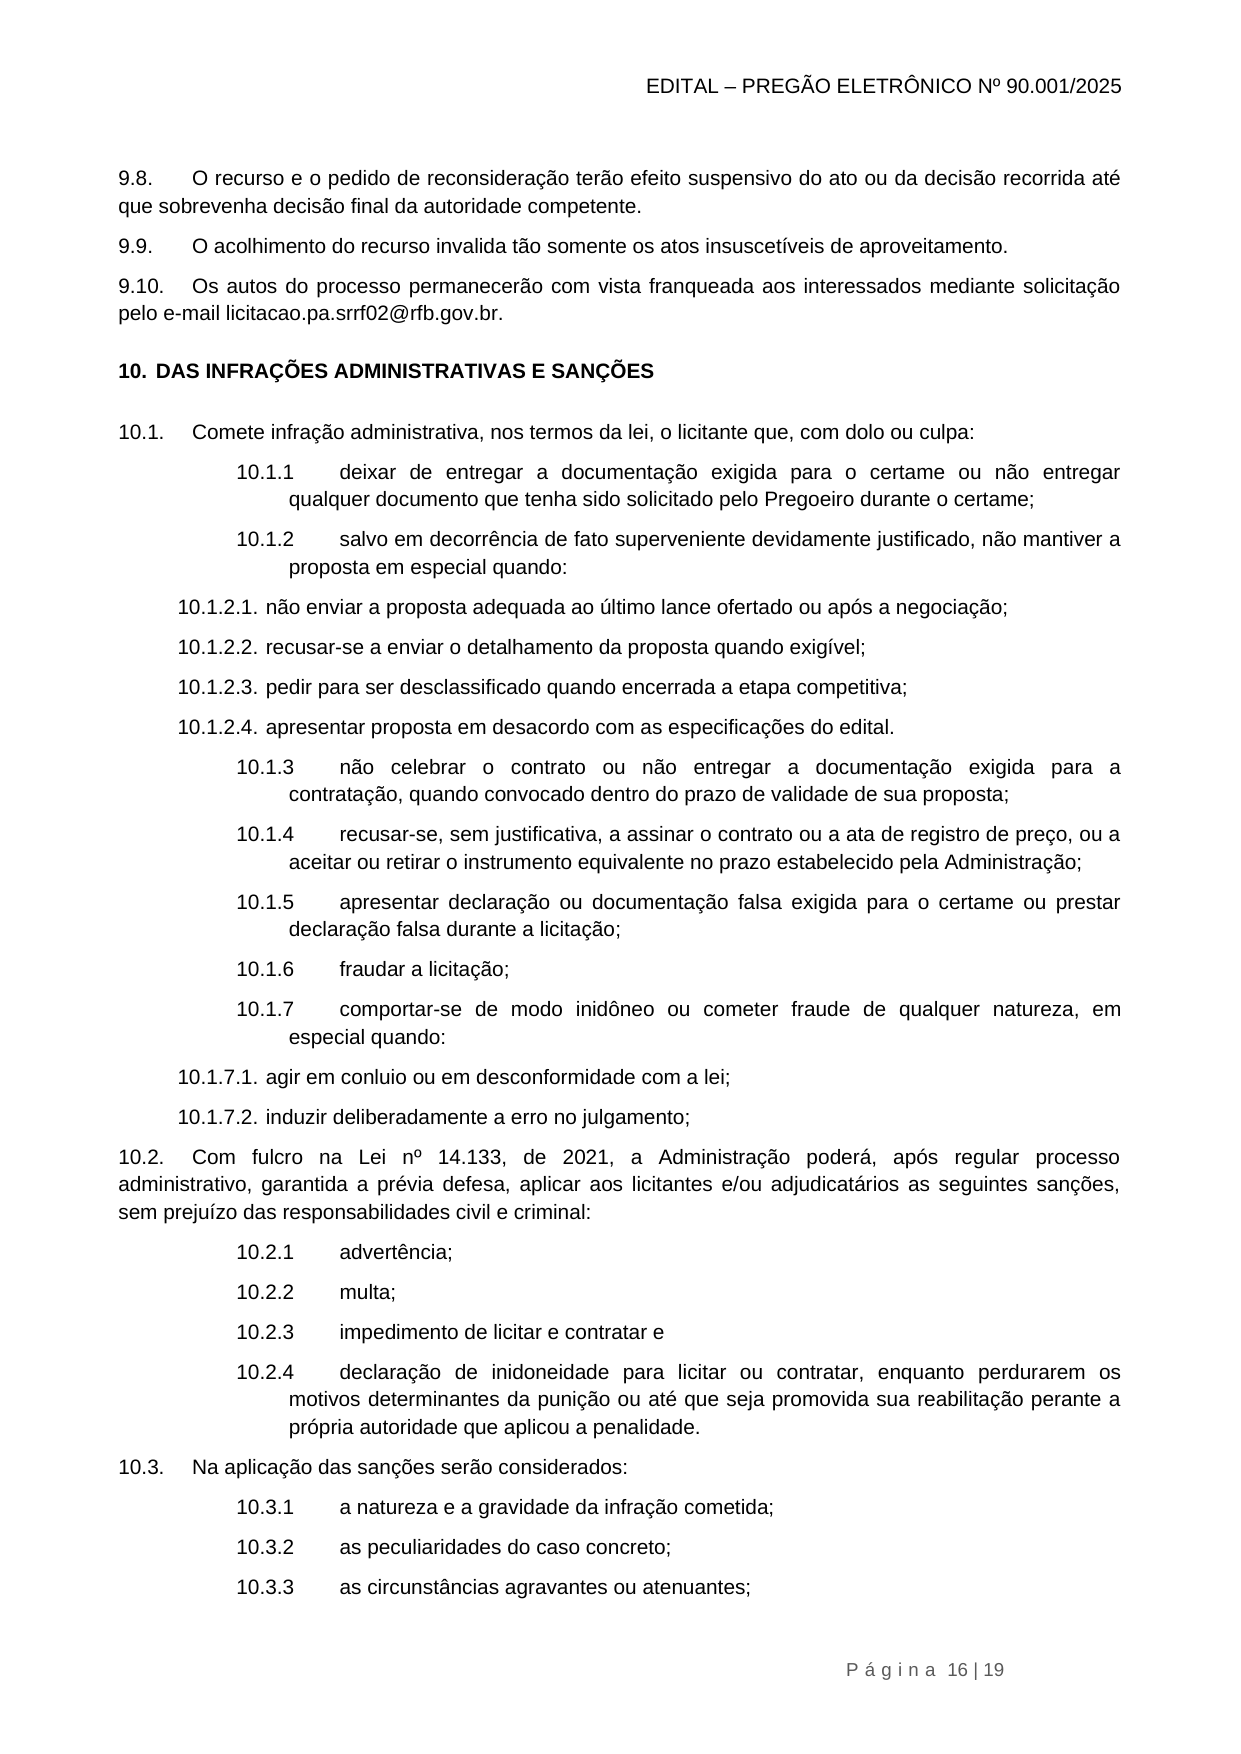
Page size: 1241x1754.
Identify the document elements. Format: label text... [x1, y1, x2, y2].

text apresentar proposta em desacordo com as especificações do edital. [177, 714, 1122, 738]
text induzir deliberadamente a erro no julgamento; [177, 1104, 1122, 1128]
text deixar de entregar a documentação exigida para o certame ou não entregar qualquer documento que tenha sido solicitado pelo Pregoeiro durante o certame; [236, 459, 1122, 511]
text impedimento de licitar e contratar e [236, 1319, 1122, 1343]
text O acolhimento do recurso invalida tão somente os atos insuscetíveis de aproveitamento. [118, 233, 1122, 257]
text as peculiaridades do caso concreto; [236, 1534, 1122, 1558]
text Com fulcro na Lei nº 14.133, de 2021, a Administração poderá, após regular processo administrativo, garantida a prévia defesa, aplicar aos licitantes e/ou adjudicatários as seguintes sanções, sem prejuízo das responsabilidades civil e criminal: [118, 1144, 1122, 1223]
text as circunstâncias agravantes ou atenuantes; [236, 1574, 1122, 1598]
text declaração de inidoneidade para licitar ou contratar, enquanto perdurarem os motivos determinantes da punição ou até que seja promovida sua reabilitação perante a própria autoridade que aplicou a penalidade. [236, 1359, 1122, 1438]
text O recurso e o pedido de reconsideração terão efeito suspensivo do ato ou da decisão recorrida até que sobrevenha decisão final da autoridade competente. [118, 166, 1122, 217]
text pedir para ser desclassificado quando encerrada a etapa competitiva; [177, 674, 1122, 698]
text recusar-se, sem justificativa, a assinar o contrato ou a ata de registro de preço, ou a aceitar ou retirar o instrumento equivalente no prazo estabelecido pela Administração; [236, 822, 1122, 873]
text recusar-se a enviar o detalhamento da proposta quando exigível; [177, 634, 1122, 658]
text não enviar a proposta adequada ao último lance ofertado ou após a negociação; [177, 594, 1122, 618]
text Os autos do processo permanecerão com vista franqueada aos interessados mediante solicitação pelo e-mail licitacao.pa.srrf02@rfb.gov.br. [118, 273, 1122, 325]
text não celebrar o contrato ou não entregar a documentação exigida para a contratação, quando convocado dentro do prazo de validade de sua proposta; [236, 754, 1122, 806]
text salvo em decorrência de fato superveniente devidamente justificado, não mantiver a proposta em especial quando: [236, 527, 1122, 578]
text multa; [236, 1279, 1122, 1303]
text fraudar a licitação; [236, 957, 1122, 981]
text DAS INFRAÇÕES ADMINISTRATIVAS E SANÇÕES [118, 358, 1122, 382]
text comportar-se de modo inidôneo ou cometer fraude de qualquer natureza, em especial quando: [236, 997, 1122, 1048]
text advertência; [236, 1239, 1122, 1263]
text apresentar declaração ou documentação falsa exigida para o certame ou prestar declaração falsa durante a licitação; [236, 889, 1122, 941]
text a natureza e a gravidade da infração cometida; [236, 1494, 1122, 1518]
text Comete infração administrativa, nos termos da lei, o licitante que, com dolo ou culpa: [118, 419, 1122, 443]
text Na aplicação das sanções serão considerados: [118, 1454, 1122, 1478]
text agir em conluio ou em desconformidade com a lei; [177, 1064, 1122, 1088]
